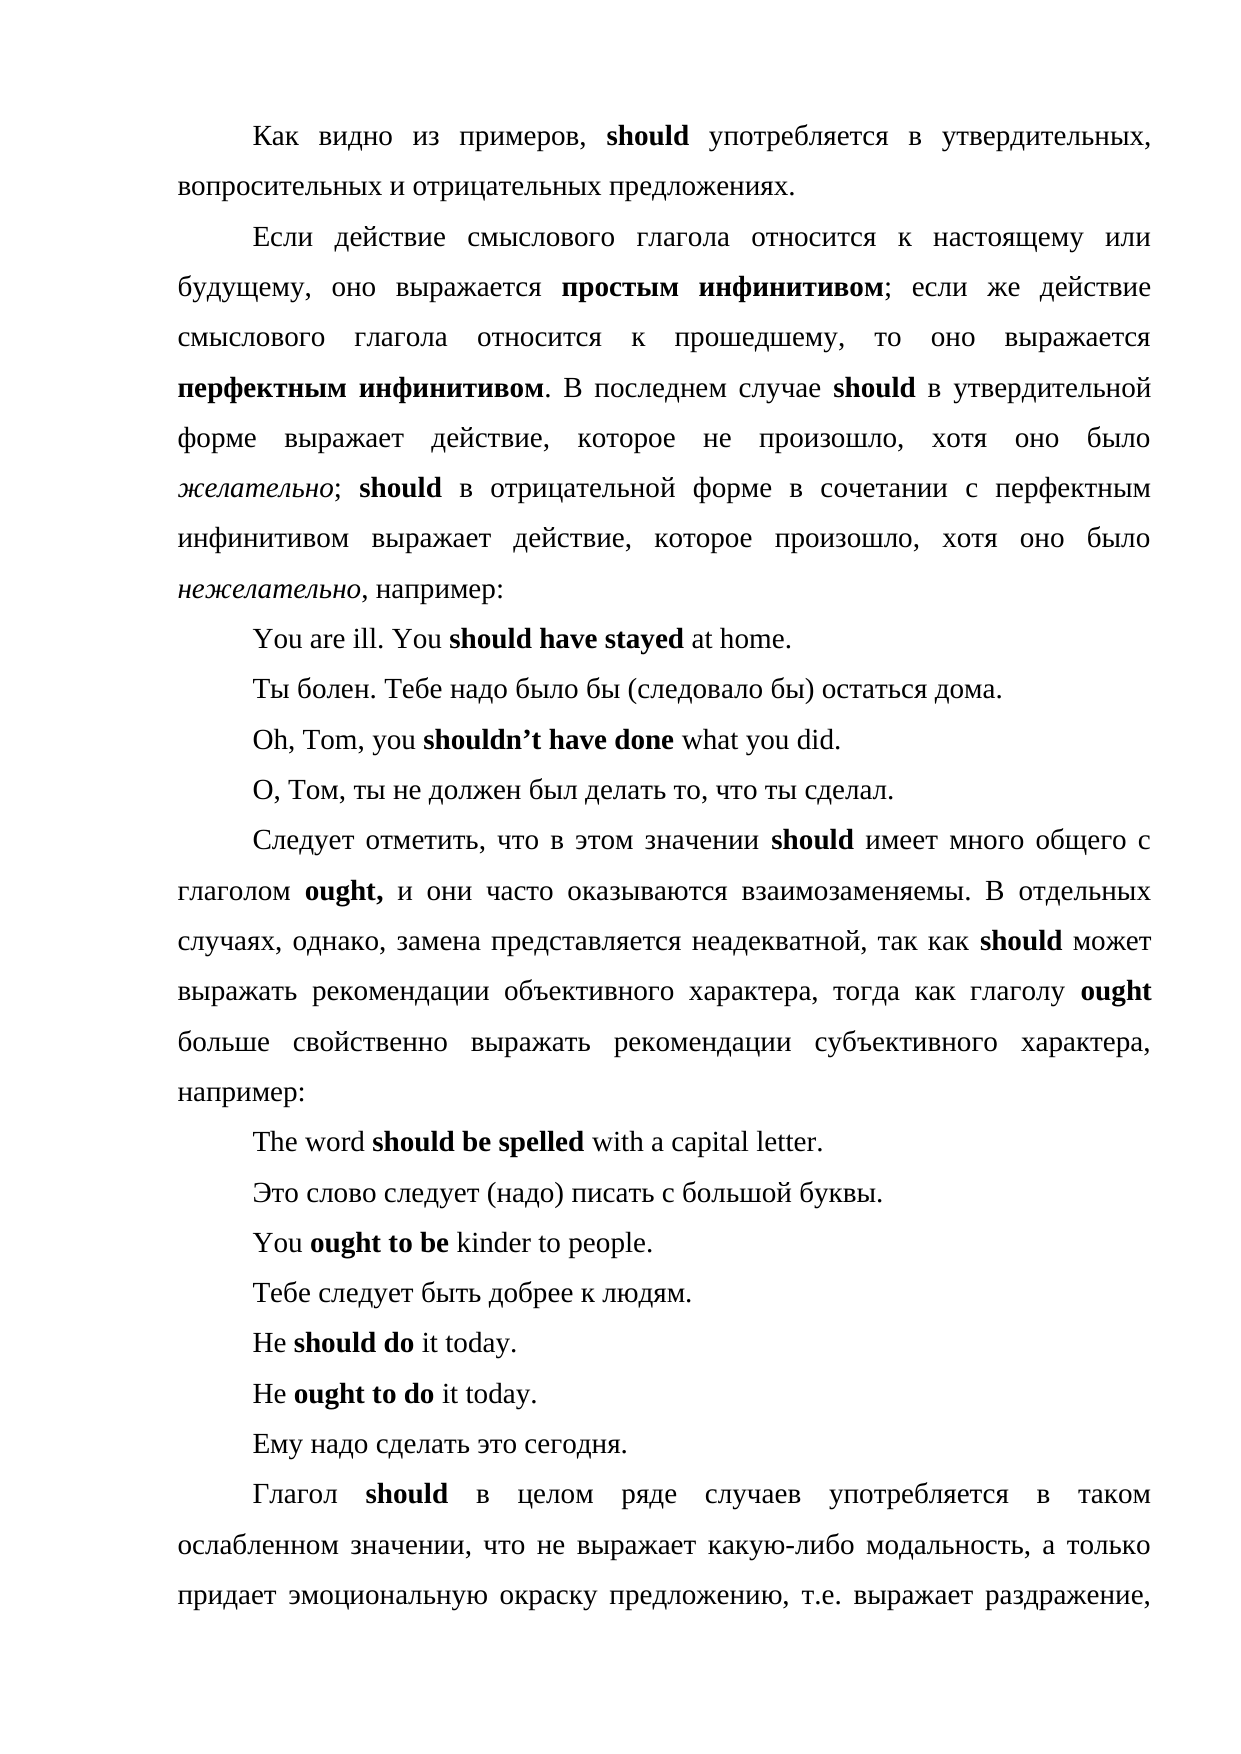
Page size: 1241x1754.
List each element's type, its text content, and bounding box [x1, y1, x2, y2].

text He should do it today. [177, 1326, 1152, 1359]
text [177, 1477, 1152, 1611]
text Если действие смыслового глагола относится к настоящему или будущему, оно выражается простым инфинитивом; если же действие смыслового глагола относится к прошедшему, то оно выражается перфектным инфинитивом. В последнем случае should в утвердительной форме выражает действие, которое не произошло, хотя оно было желательно; should в отрицательной форме в сочетании с перфектным инфинитивом выражает действие, которое произошло, хотя оно было нежелательно, например: [177, 219, 1152, 604]
text Oh, Tom, you shouldn’t have done what you did. [177, 722, 1152, 755]
text О, Том, ты не должен был делать то, что ты сделал. [177, 772, 1152, 806]
text Это слово следует (надо) писать с большой буквы. [177, 1175, 1152, 1208]
text You ought to be kinder to people. [177, 1225, 1152, 1258]
text The word should be spelled with a capital letter. [177, 1124, 1152, 1158]
text Тебе следует быть добрее к людям. [177, 1275, 1152, 1309]
text Ты болен. Тебе надо было бы (следовало бы) остаться дома. [177, 672, 1152, 705]
text He ought to do it today. [177, 1376, 1152, 1409]
text Как видно из примеров, should употребляется в утвердительных, вопросительных и отрицательных предложениях. [177, 118, 1152, 202]
text Ему надо сделать это сегодня. [177, 1426, 1152, 1460]
text Следует отметить, что в этом значении should имеет много общего с глаголом ought, и они часто оказываются взаимозаменяемы. В отдельных случаях, однако, замена представляется неадекватной, так как should может выражать рекомендации объективного характера, тогда как глаголу ought больше свойственно выражать рекомендации субъективного характера, например: [177, 822, 1152, 1108]
text You are ill. You should have stayed at home. [177, 621, 1152, 655]
